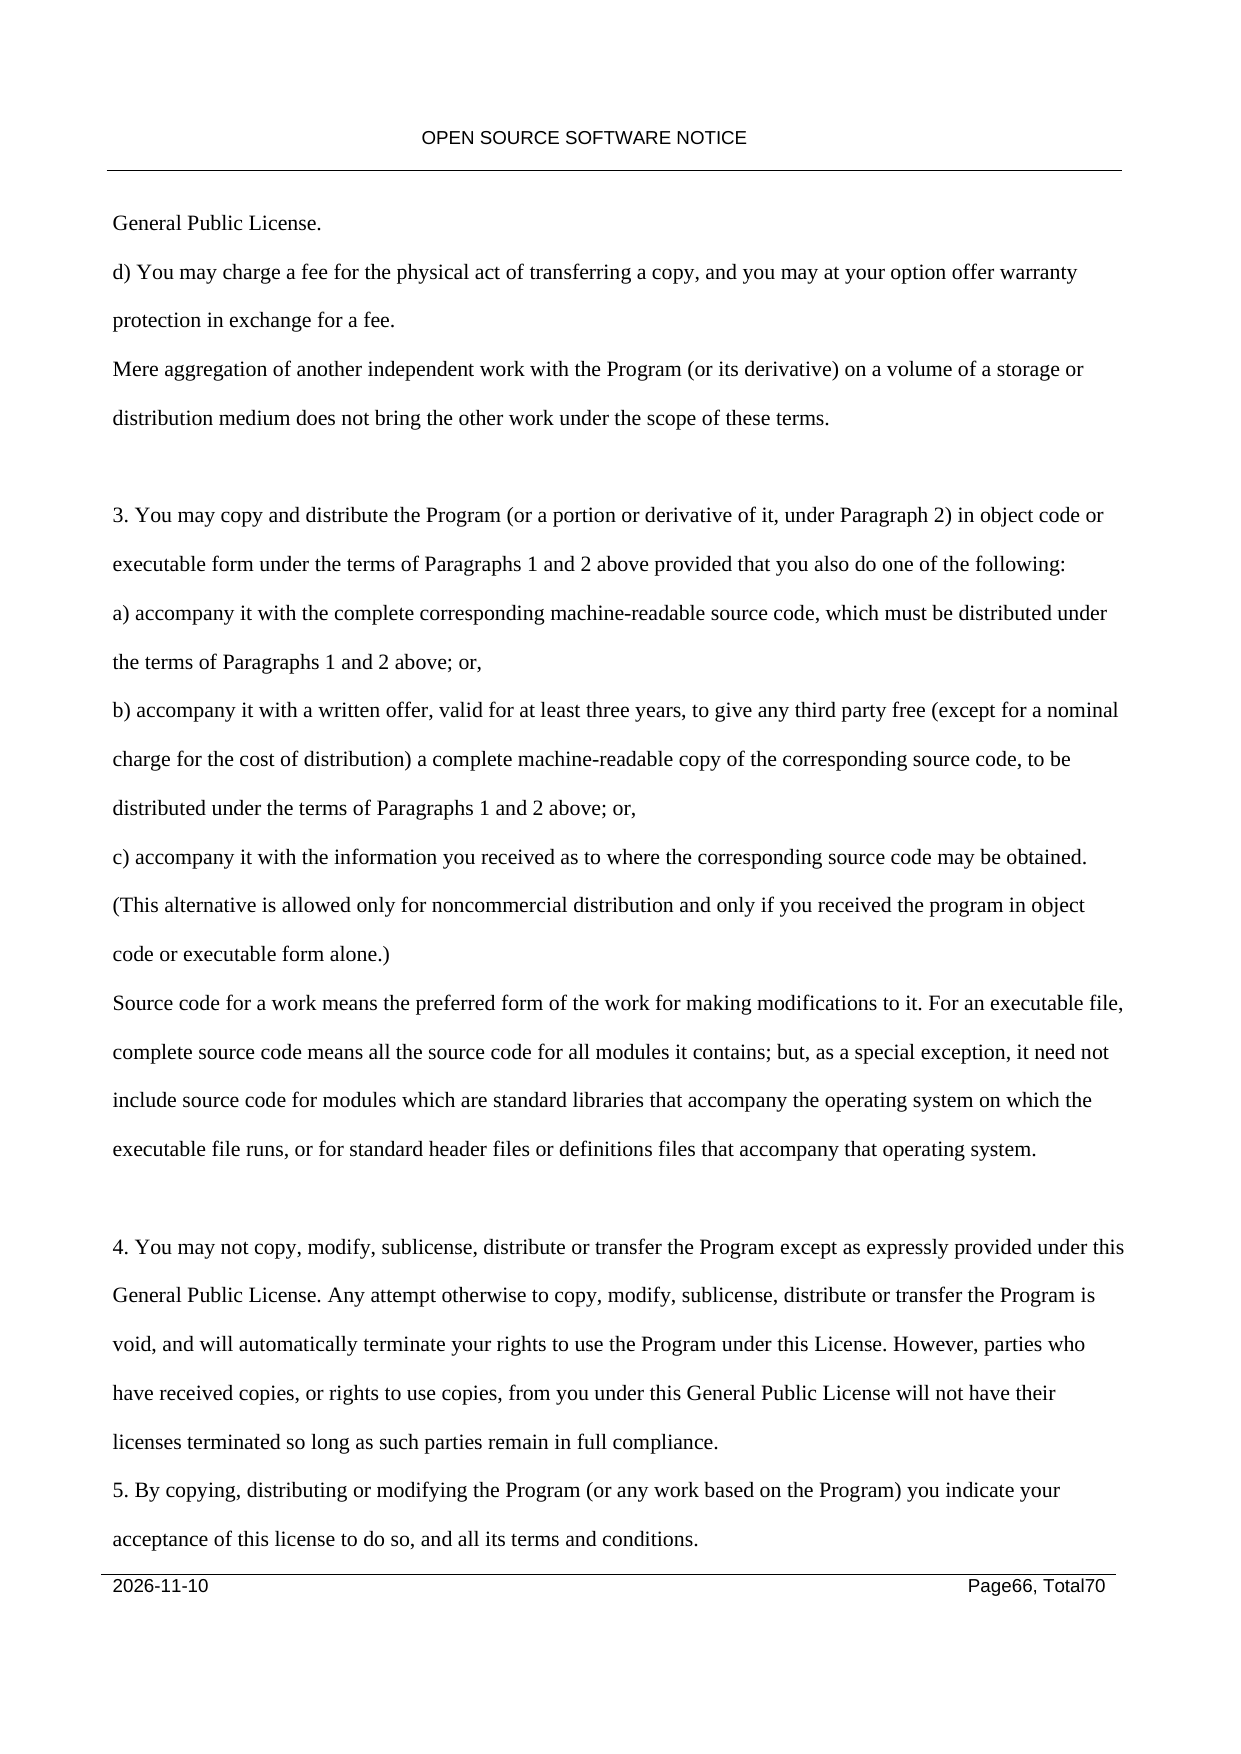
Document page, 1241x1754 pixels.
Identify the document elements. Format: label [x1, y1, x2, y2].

text [112, 206, 1128, 1555]
